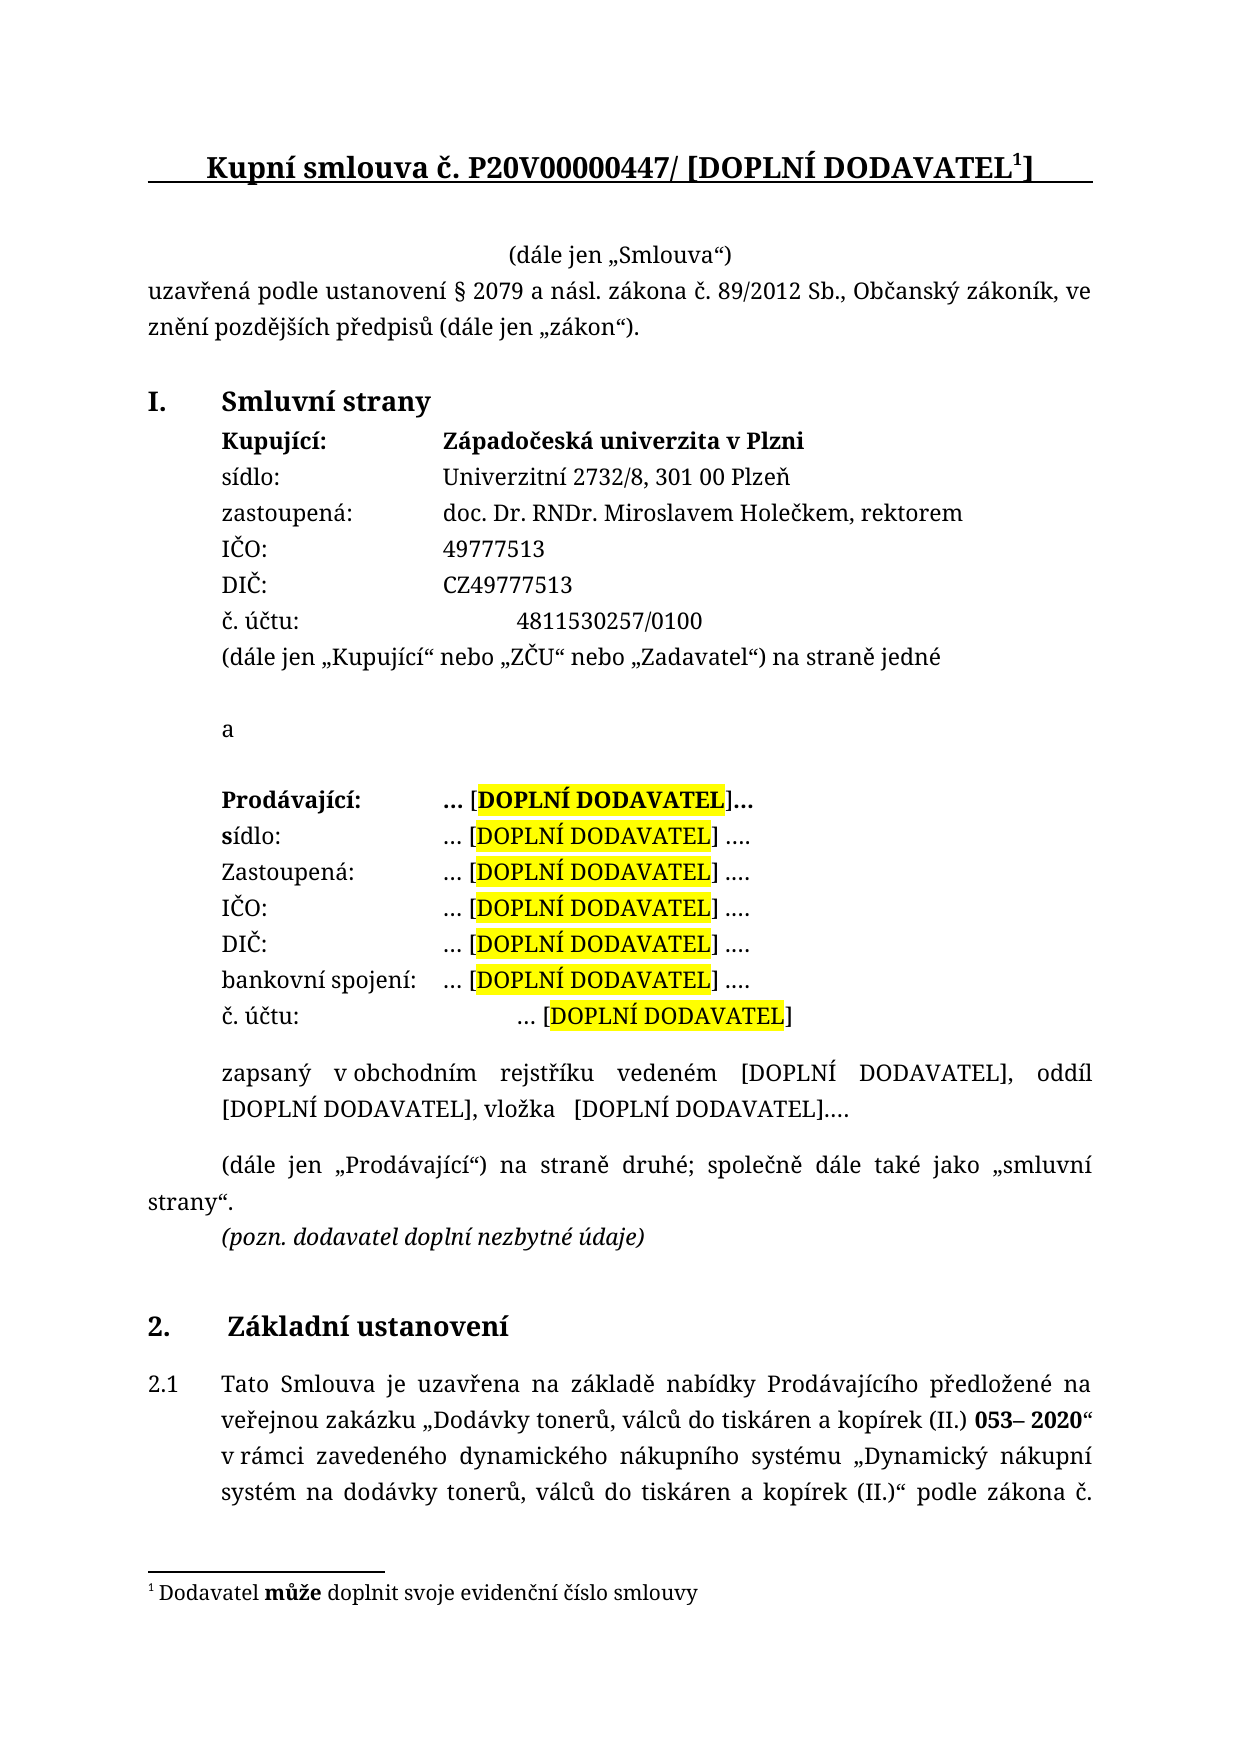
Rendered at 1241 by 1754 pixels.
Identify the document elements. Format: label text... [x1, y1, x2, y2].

text DIČ: CZ49777513 [221, 569, 1093, 600]
text uzavřená podle ustanovení § 2079 a násl. zákona č. 89/2012 Sb., Občanský zákoník, ve znění pozdějších předpisů (dále jen „zákon“). [148, 275, 1093, 342]
text (dále jen „Kupující“ nebo „ZČU“ nebo „Zadavatel“) na straně jedné [221, 641, 1093, 672]
text (dále jen „Prodávající“) na straně druhé; společně dále také jako „smluvní strany“. [148, 1149, 1093, 1217]
text sídlo: Univerzitní 2732/8, 301 00 Plzeň [221, 461, 1093, 492]
text Prodávající: … [DOPLNÍ DODAVATEL]… [221, 784, 478, 816]
text č. účtu: … [DOPLNÍ DODAVATEL] [784, 1000, 1093, 1031]
text I. Smluvní strany [148, 383, 1093, 419]
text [148, 1368, 1093, 1507]
text DIČ: … [DOPLNÍ DODAVATEL] .… [711, 928, 1093, 959]
text IČO: 49777513 [221, 533, 1093, 564]
text Zastoupená: … [DOPLNÍ DODAVATEL] .… [711, 856, 1093, 887]
text Zastoupená: … [DOPLNÍ DODAVATEL] .… [221, 856, 476, 887]
text bankovní spojení: … [DOPLNÍ DODAVATEL] .… [148, 964, 476, 995]
text sídlo: … [DOPLNÍ DODAVATEL] …. [221, 820, 476, 852]
text IČO: … [DOPLNÍ DODAVATEL] .… [221, 892, 476, 923]
text a [221, 712, 1093, 744]
text 2. Základní ustanovení [148, 1307, 1093, 1344]
text Kupující: Západočeská univerzita v Plzni [221, 425, 1093, 456]
text IČO: … [DOPLNÍ DODAVATEL] .… [711, 892, 1093, 923]
text Prodávající: … [DOPLNÍ DODAVATEL]… [725, 784, 1093, 816]
text č. účtu: 4811530257/0100 [221, 605, 1093, 636]
text Kupní smlouva č. P20V00000447/ [DOPLNÍ DODAVATEL] [148, 148, 1093, 181]
text zapsaný v obchodním rejstříku vedeném [DOPLNÍ DODAVATEL], oddíl [DOPLNÍ DODAVATEL], vložka [DOPLNÍ DODAVATEL].… [221, 1057, 1093, 1124]
text (dále jen „Smlouva“) [148, 239, 1093, 270]
text zastoupená: doc. Dr. RNDr. Miroslavem Holečkem, rektorem [221, 497, 1093, 528]
text (pozn. dodavatel doplní nezbytné údaje) [148, 1221, 1093, 1253]
text bankovní spojení: … [DOPLNÍ DODAVATEL] .… [711, 964, 1093, 995]
text č. účtu: … [DOPLNÍ DODAVATEL] [221, 1000, 550, 1031]
text sídlo: … [DOPLNÍ DODAVATEL] …. [711, 820, 1093, 852]
text DIČ: … [DOPLNÍ DODAVATEL] .… [221, 928, 476, 959]
